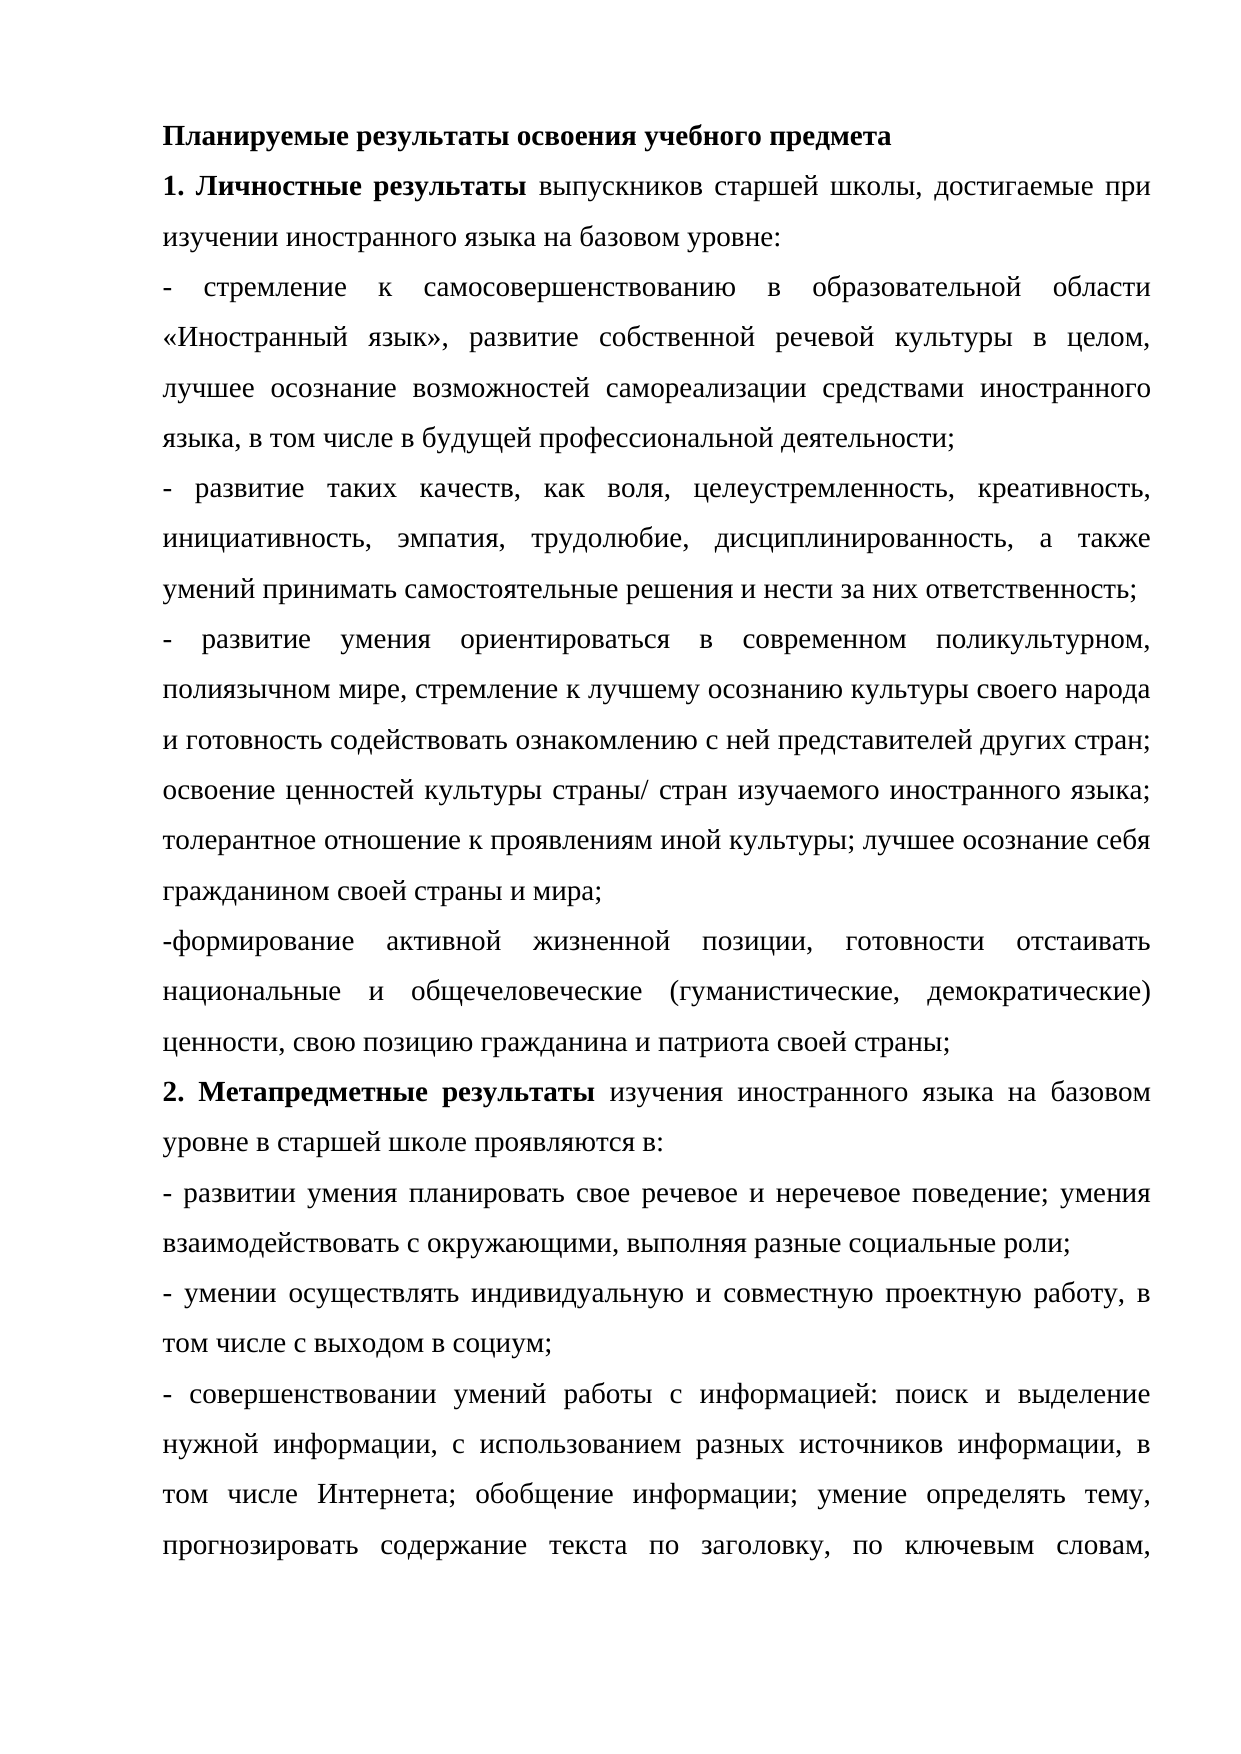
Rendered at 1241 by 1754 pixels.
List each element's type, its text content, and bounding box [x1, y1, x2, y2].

text 2. Метапредметные результаты изучения иностранного языка на базовом уровне в старшей школе проявляются в: [162, 1074, 1152, 1158]
text - стремление к самосовершенствованию в образовательной области «Иностранный язык», развитие собственной речевой культуры в целом, лучшее осознание возможностей самореализации средствами иностранного языка, в том числе в будущей профессиональной деятельности; [162, 269, 1152, 453]
text - умении осуществлять индивидуальную и совместную проектную работу, в том числе с выходом в социум; [162, 1275, 1152, 1359]
text - развитие таких качеств, как воля, целеустремленность, креативность, инициативность, эмпатия, трудолюбие, дисциплинированность, а также умений принимать самостоятельные решения и нести за них ответственность; [162, 470, 1152, 604]
text - развитии умения планировать свое речевое и неречевое поведение; умения взаимодействовать с окружающими, выполняя разные социальные роли; [162, 1175, 1152, 1258]
text -формирование активной жизненной позиции, готовности отстаивать национальные и общечеловеческие (гуманистические, демократические) ценности, свою позицию гражданина и патриота своей страны; [162, 923, 1152, 1057]
text 1. Личностные результаты выпускников старшей школы, достигаемые при изучении иностранного языка на базовом уровне: [162, 168, 1152, 252]
list Планируемые результаты освоения учебного предмета [162, 118, 1152, 152]
text - развитие умения ориентироваться в современном поликультурном, полиязычном мире, стремление к лучшему осознанию культуры своего народа и готовность содействовать ознакомлению с ней представителей других стран; освоение ценностей культуры страны/ стран изучаемого иностранного языка; толерантное отношение к проявлениям иной культуры; лучшее осознание себя гражданином своей страны и мира; [162, 621, 1152, 906]
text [162, 1376, 1152, 1560]
